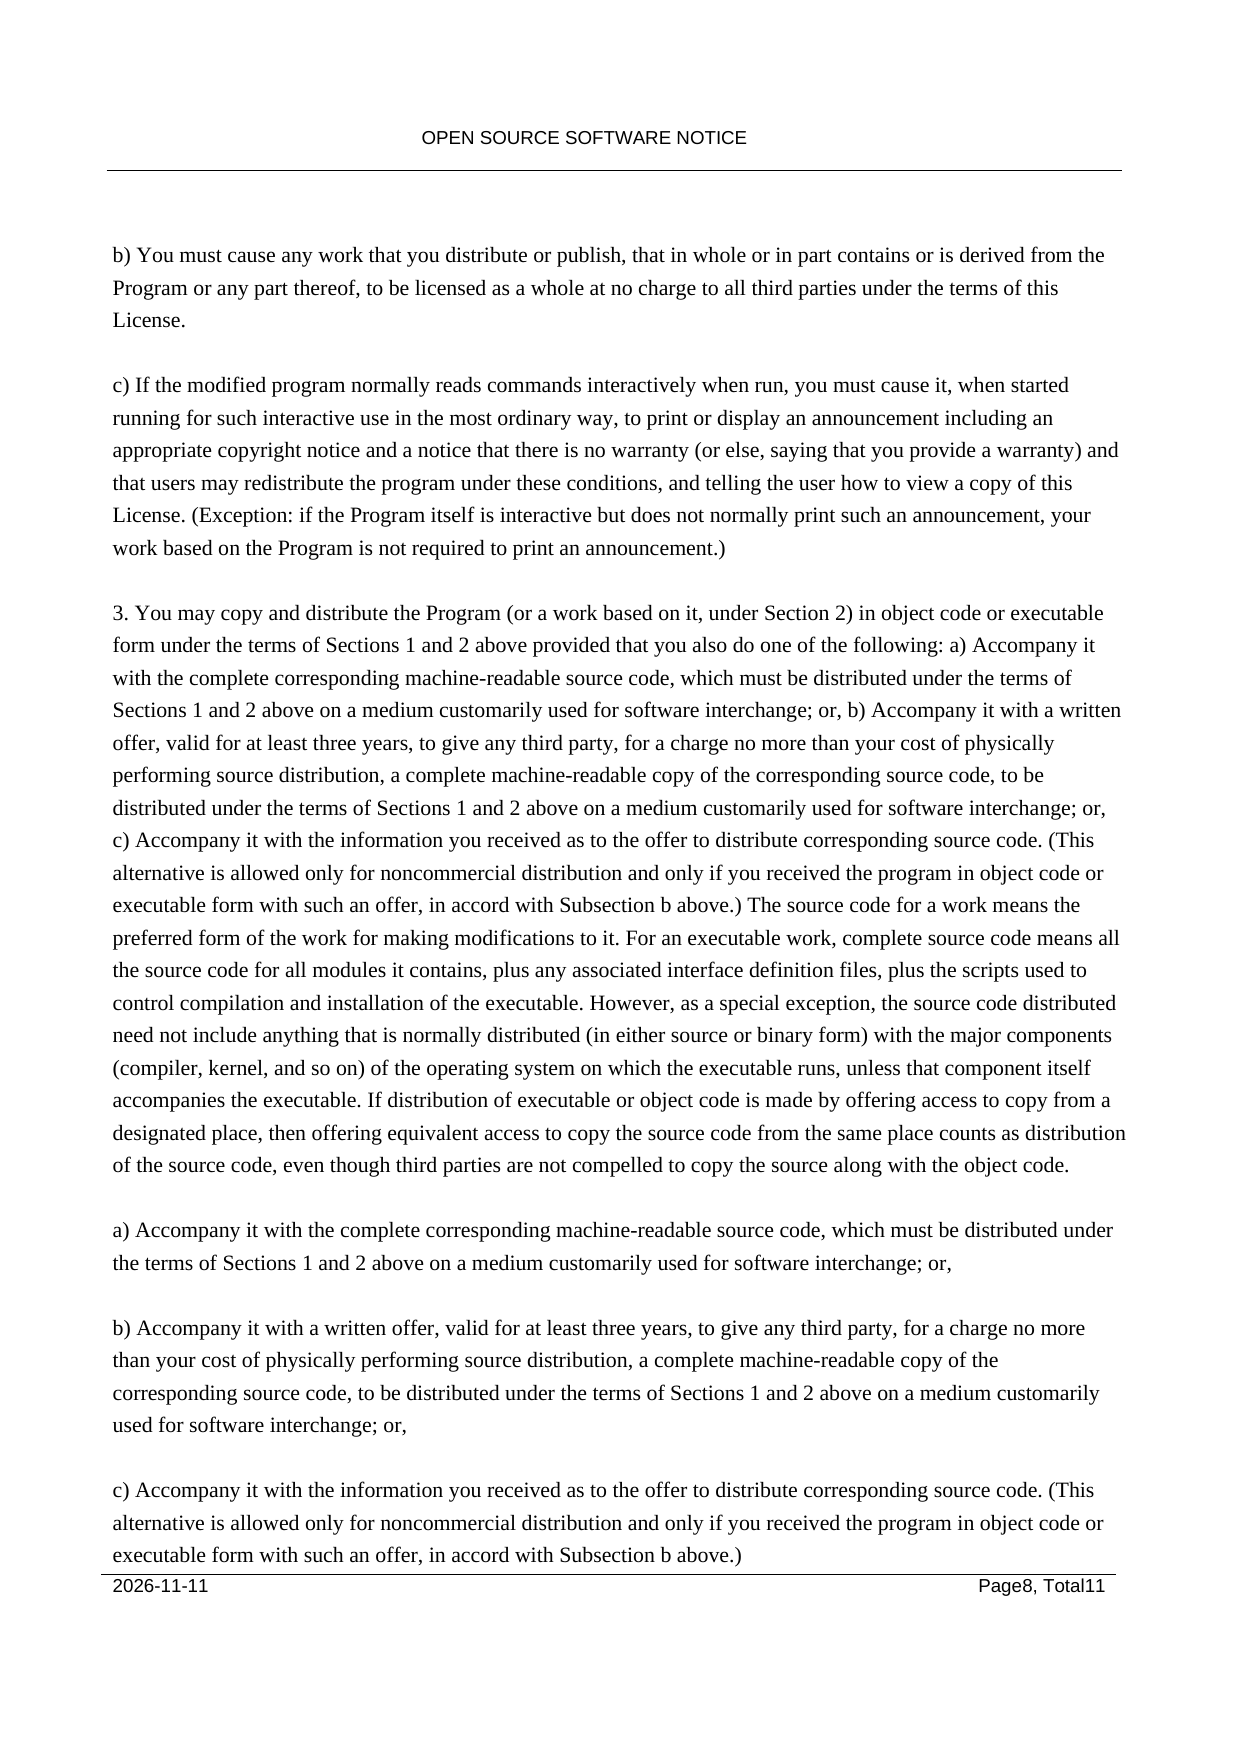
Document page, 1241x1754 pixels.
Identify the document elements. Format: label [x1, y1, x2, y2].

text [112, 206, 1128, 1571]
